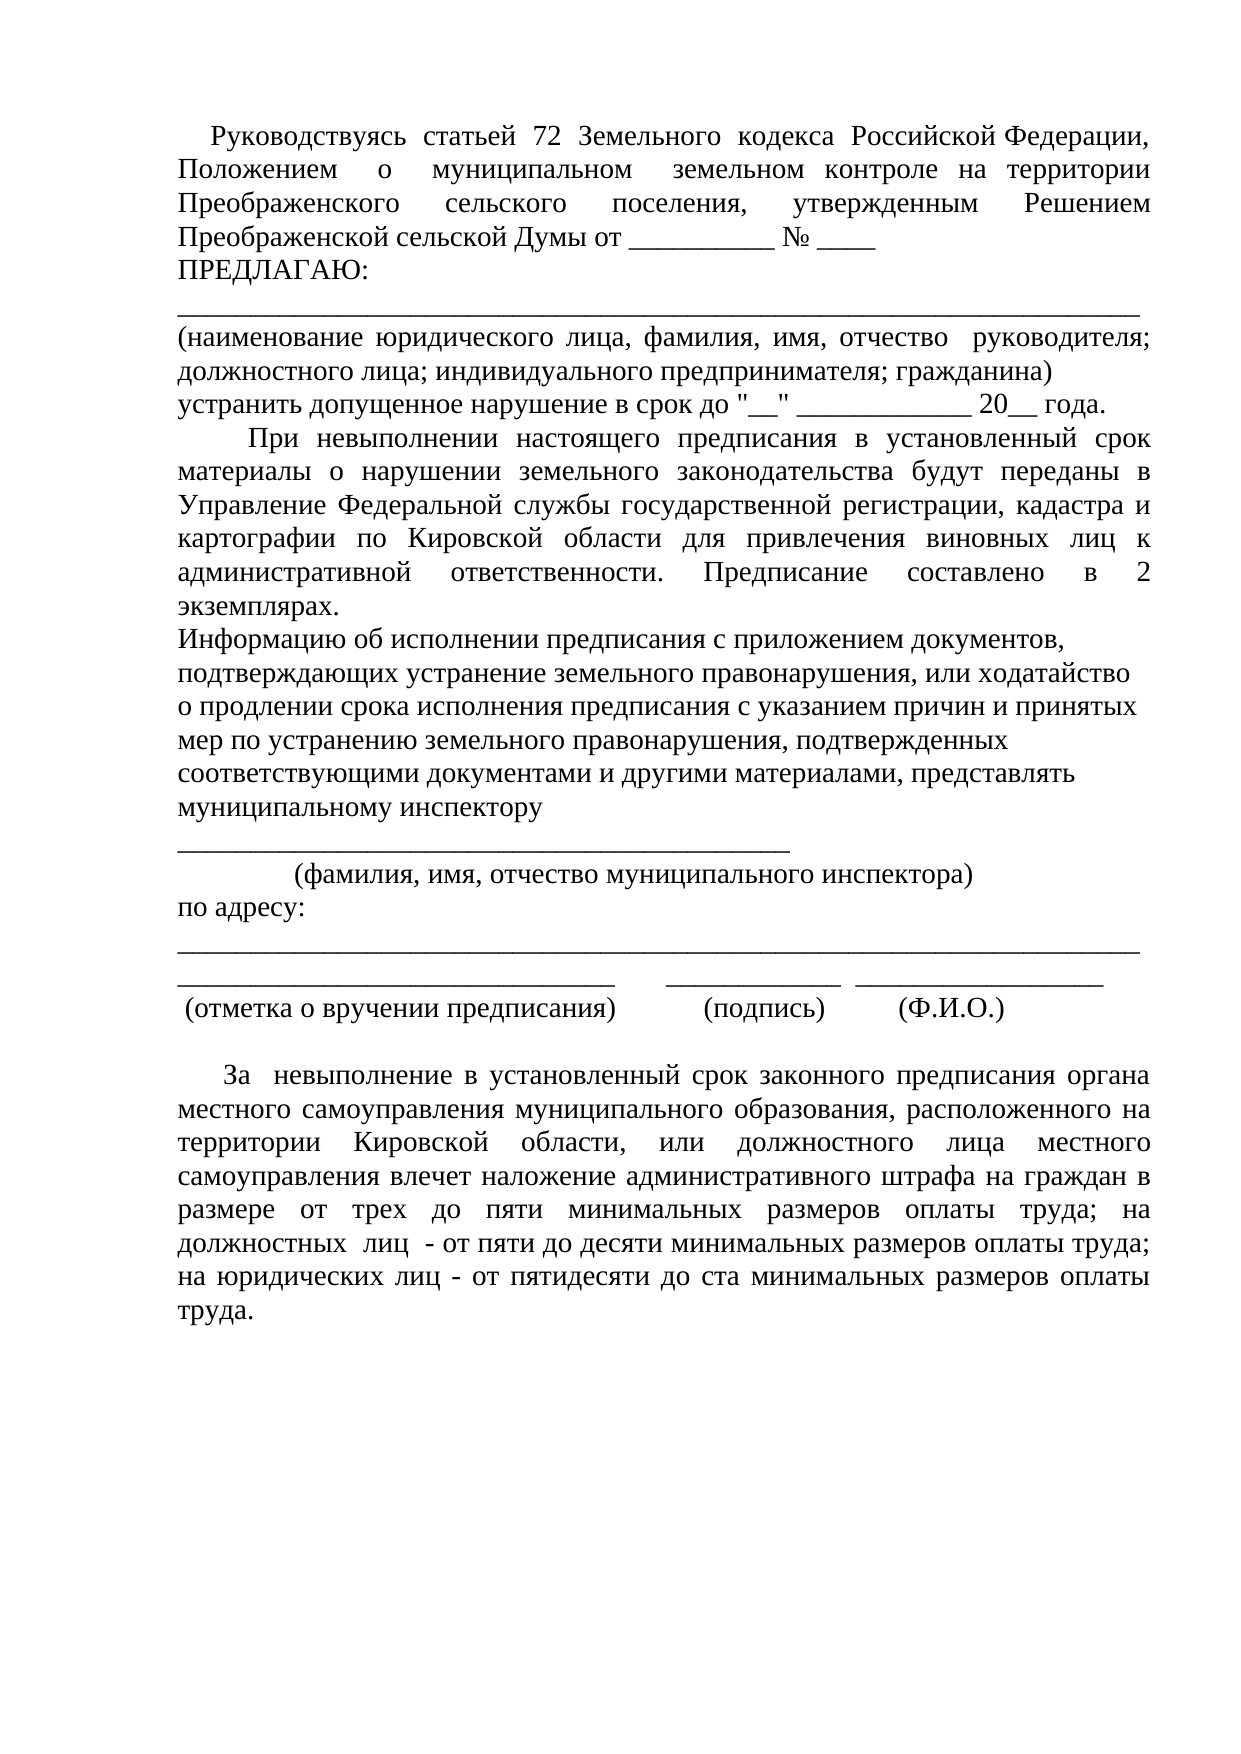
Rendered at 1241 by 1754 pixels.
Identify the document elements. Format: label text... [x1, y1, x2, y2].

text устранить допущенное нарушение в срок до "__" ____________ 20__ года. [177, 386, 1152, 420]
text При невыполнении настоящего предписания в установленный срок материалы о нарушении земельного законодательства будут переданы в Управление Федеральной службы государственной регистрации, кадастра и картографии по Кировской области для привлечения виновных лиц к административной ответственности. Предписание составлено в 2 экземплярах. [177, 420, 1152, 621]
text Информацию об исполнении предписания с приложением документов, подтверждающих устранение земельного правонарушения, или ходатайство о продлении срока исполнения предписания с указанием причин и принятых мер по устранению земельного правонарушения, подтвержденных соответствующими документами и другими материалами, представлять муниципальному инспектору __________________________________________ [177, 621, 1152, 856]
text (отметка о вручении предписания) (подпись) (Ф.И.О.) [177, 990, 1152, 1024]
text ПРЕДЛАГАЮ: __________________________________________________________________ (наименование юридического лица, фамилия, имя, отчество руководителя; должностного лица; индивидуального предпринимателя; гражданина) [177, 252, 1152, 386]
text (фамилия, имя, отчество муниципального инспектора) [177, 856, 1152, 889]
text За невыполнение в установленный срок законного предписания органа местного самоуправления муниципального образования, расположенного на территории Кировской области, или должностного лица местного самоуправления влечет наложение административного штрафа на граждан в размере от трех до пяти минимальных размеров оплаты труда; на должностных лиц - от пяти до десяти минимальных размеров оплаты труда; на юридических лиц - от пятидесяти до ста минимальных размеров оплаты труда. [177, 1057, 1152, 1326]
text Руководствуясь статьей 72 Земельного кодекса Российской Федерации, Положением о муниципальном земельном контроле на территории Преображенского сельского поселения, утвержденным Решением Преображенской сельской Думы от __________ № ____ [177, 118, 1152, 252]
text по адресу: ________________________________________________________________________________________________ ____________ _________________ [177, 889, 1152, 990]
